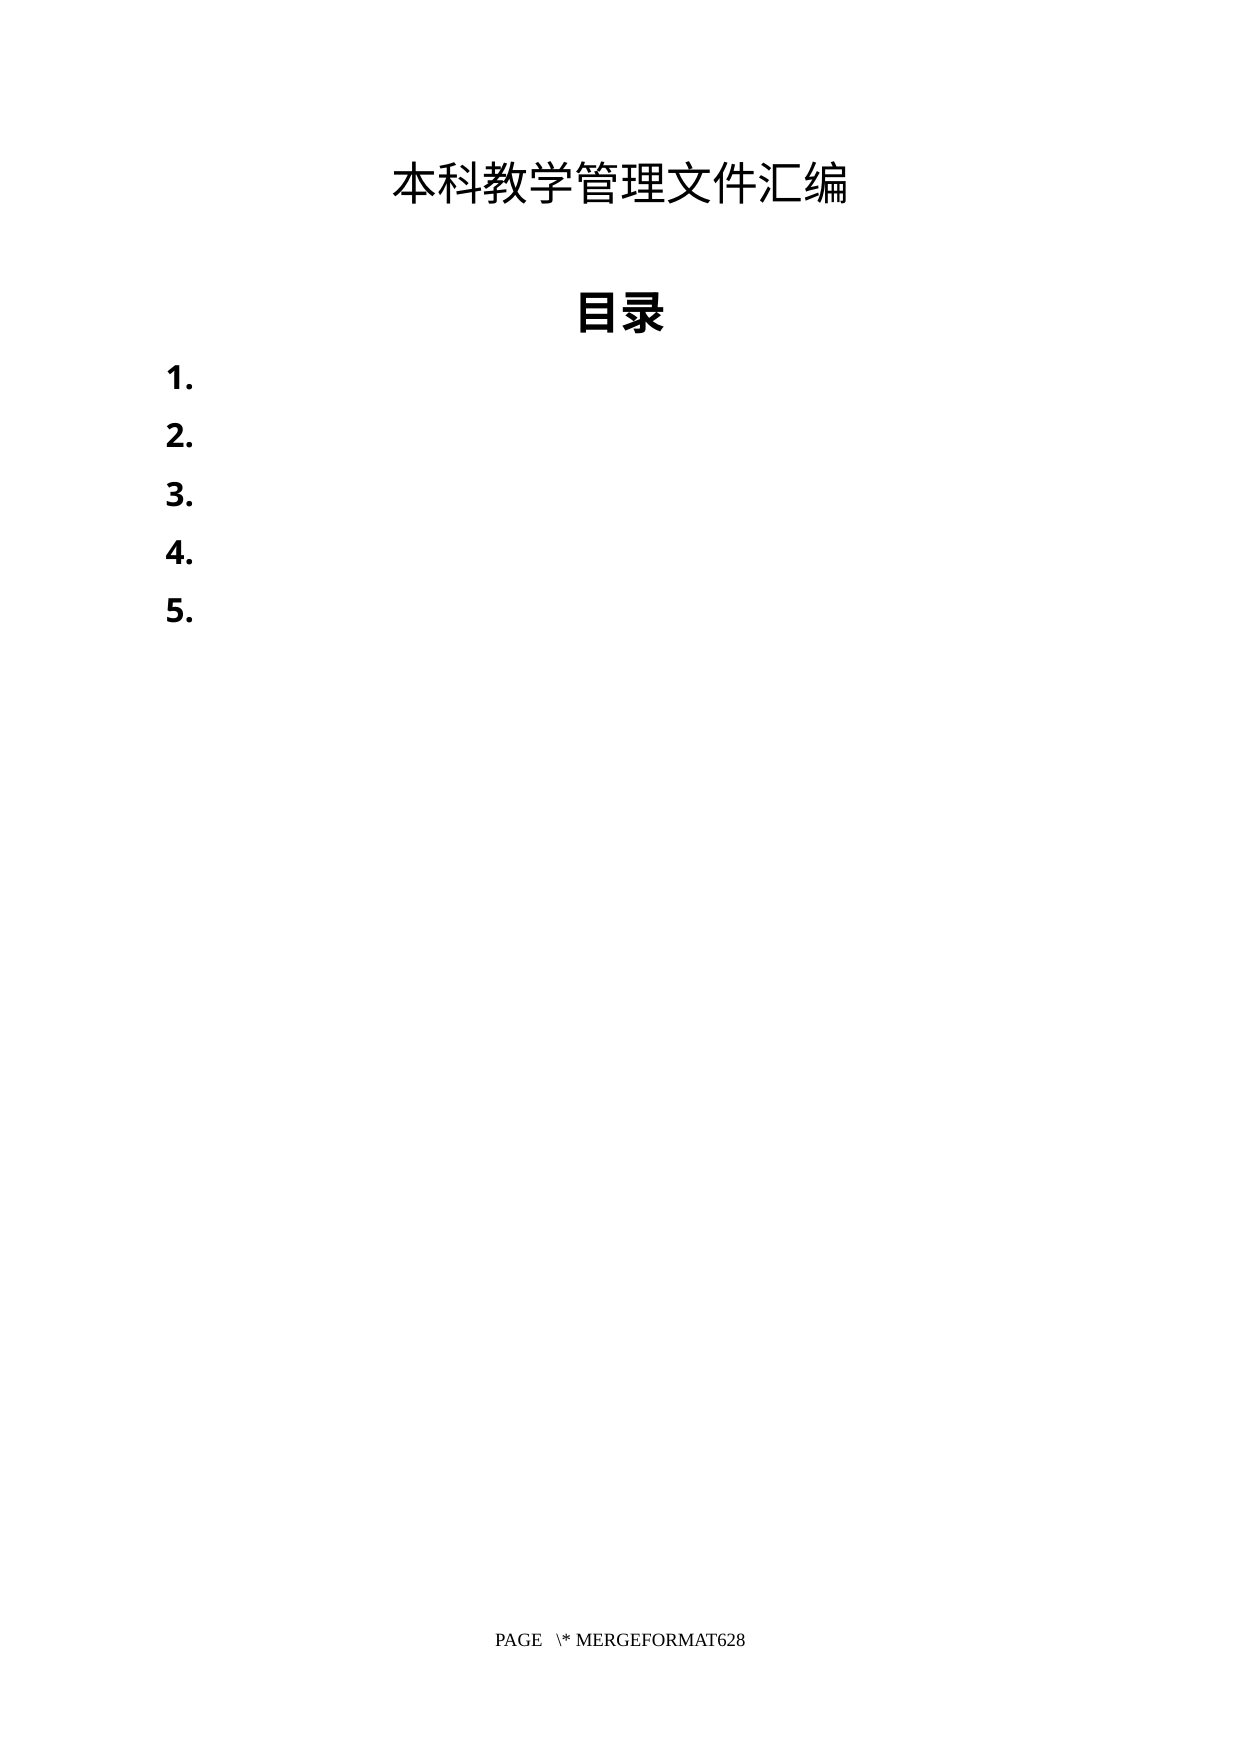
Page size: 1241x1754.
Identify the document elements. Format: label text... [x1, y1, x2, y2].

text 目录 [165, 276, 1075, 343]
text 本科教学管理文件汇编 [165, 148, 1075, 214]
text 4. [165, 518, 1075, 576]
text 1. [165, 343, 1075, 401]
text 2. [165, 401, 1075, 459]
text 5. [165, 576, 1075, 634]
text 3. [165, 459, 1075, 518]
